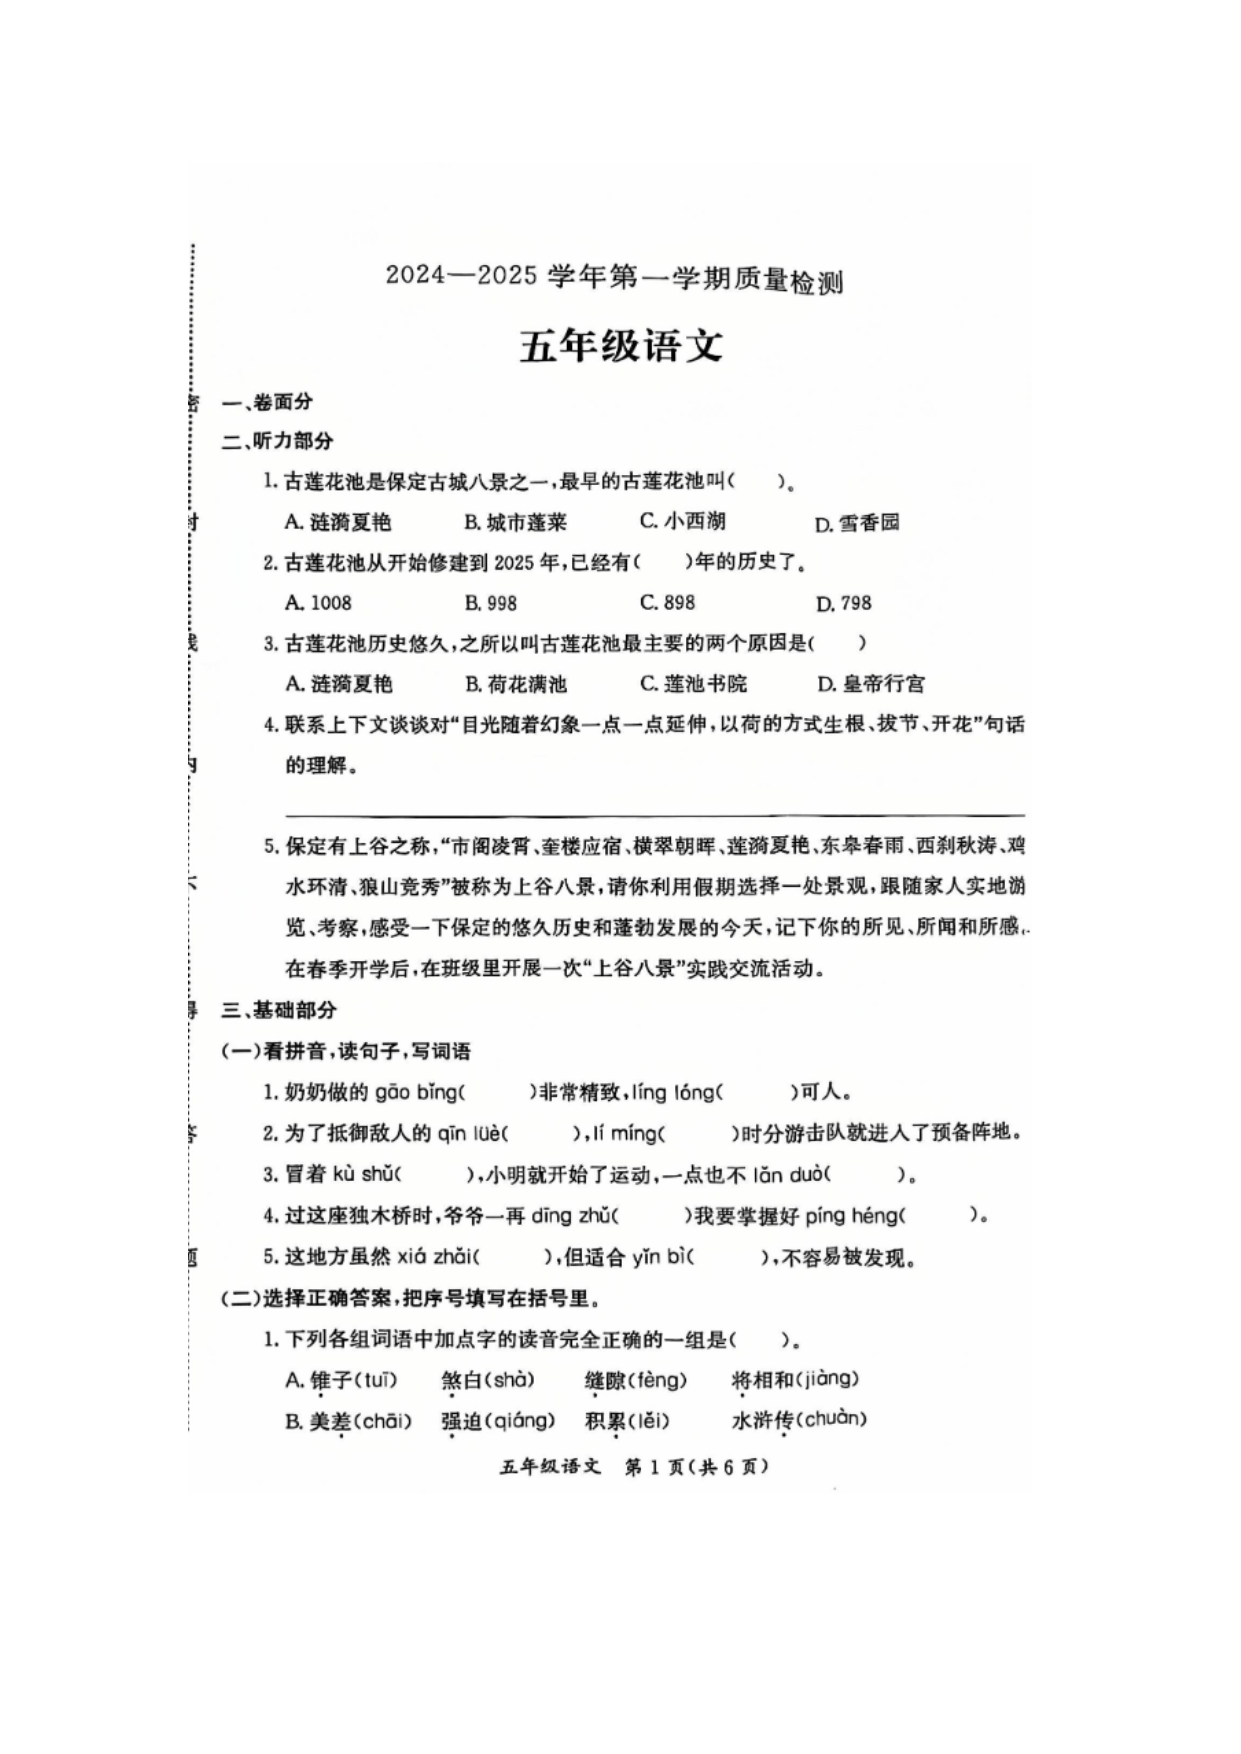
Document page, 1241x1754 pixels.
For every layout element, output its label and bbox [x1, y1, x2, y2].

picture [188, 162, 1053, 1494]
